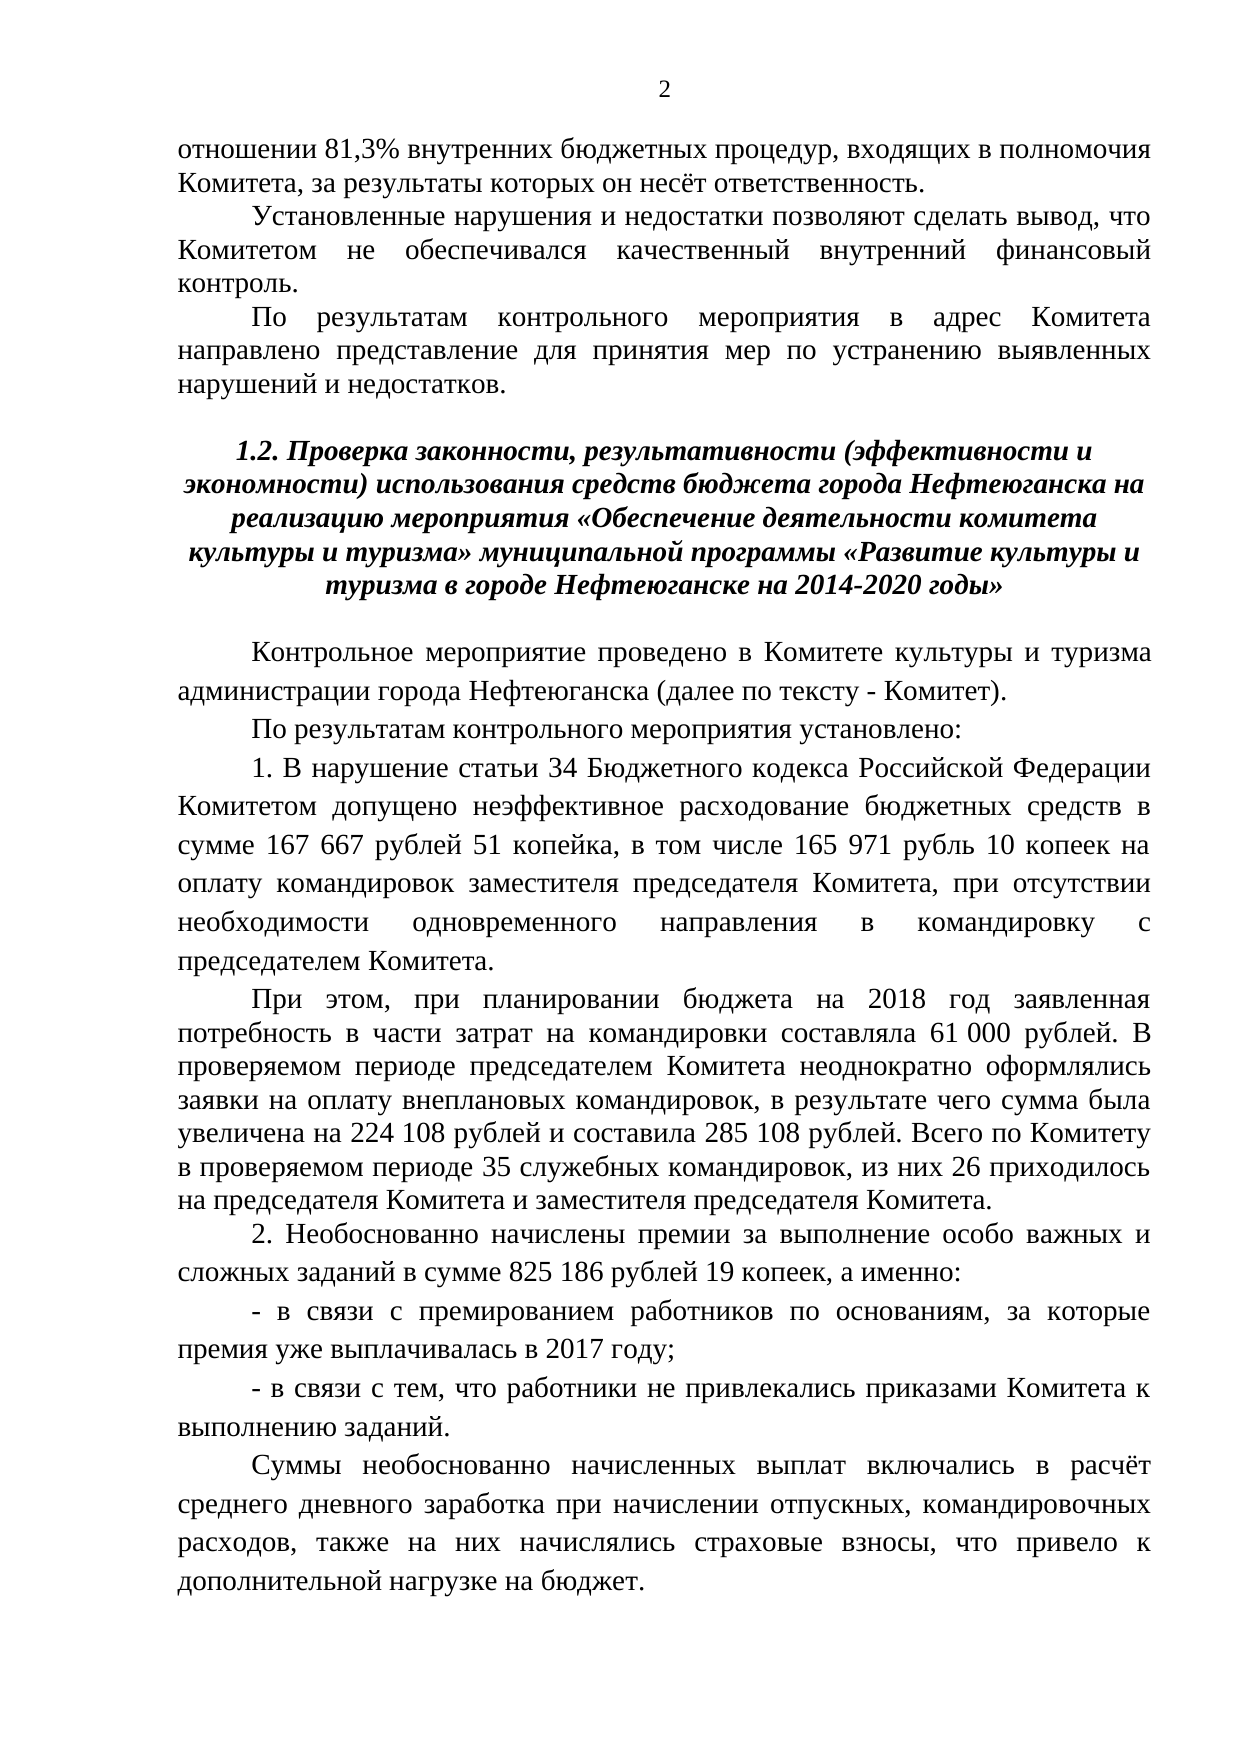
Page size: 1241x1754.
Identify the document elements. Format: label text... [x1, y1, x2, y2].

text По результатам контрольного мероприятия в адрес Комитета направлено представление для принятия мер по устранению выявленных нарушений и недостатков. [177, 299, 1152, 399]
text Установленные нарушения и недостатки позволяют сделать вывод, что Комитетом не обеспечивался качественный внутренний финансовый контроль. [177, 198, 1152, 299]
text - в связи с тем, что работники не привлекались приказами Комитета к выполнению заданий. [177, 1370, 1152, 1442]
text При этом, при планировании бюджета на 2018 год заявленная потребность в части затрат на командировки составляла 61 000 рублей. В проверяемом периоде председателем Комитета неоднократно оформлялись заявки на оплату внеплановых командировок, в результате чего сумма была увеличена на 224 108 рублей и составила 285 108 рублей. Всего по Комитету в проверяемом периоде 35 служебных командировок, из них 26 приходилось на председателя Комитета и заместителя председателя Комитета. [177, 981, 1152, 1216]
text - в связи с премированием работников по основаниям, за которые премия уже выплачивалась в 2017 году; [177, 1293, 1152, 1365]
text Суммы необоснованно начисленных выплат включались в расчёт среднего дневного заработка при начислении отпускных, командировочных расходов, также на них начислялись страховые взносы, что привело к дополнительной нагрузке на бюджет. [177, 1447, 1152, 1596]
text По результатам контрольного мероприятия установлено: [177, 711, 1152, 745]
text Контрольное мероприятие проведено в Комитете культуры и туризма администрации города Нефтеюганска (далее по тексту - Комитет). [177, 634, 1152, 706]
text 1. В нарушение статьи 34 Бюджетного кодекса Российской Федерации Комитетом допущено неэффективное расходование бюджетных средств в сумме 167 667 рублей 51 копейка, в том числе 165 971 рубль 10 копеек на оплату командировок заместителя председателя Комитета, при отсутствии необходимости одновременного направления в командировку с председателем Комитета. [177, 750, 1152, 976]
text 1.2. Проверка законности, результативности (эффективности и экономности) использования средств бюджета города Нефтеюганска на реализацию мероприятия «Обеспечение деятельности комитета культуры и туризма» муниципальной программы «Развитие культуры и туризма в городе Нефтеюганске на 2014-2020 годы» [177, 433, 1152, 601]
text 2. Необоснованно начислены премии за выполнение особо важных и сложных заданий в сумме 825 186 рублей 19 копеек, а именно: [177, 1216, 1152, 1288]
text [177, 131, 1152, 198]
